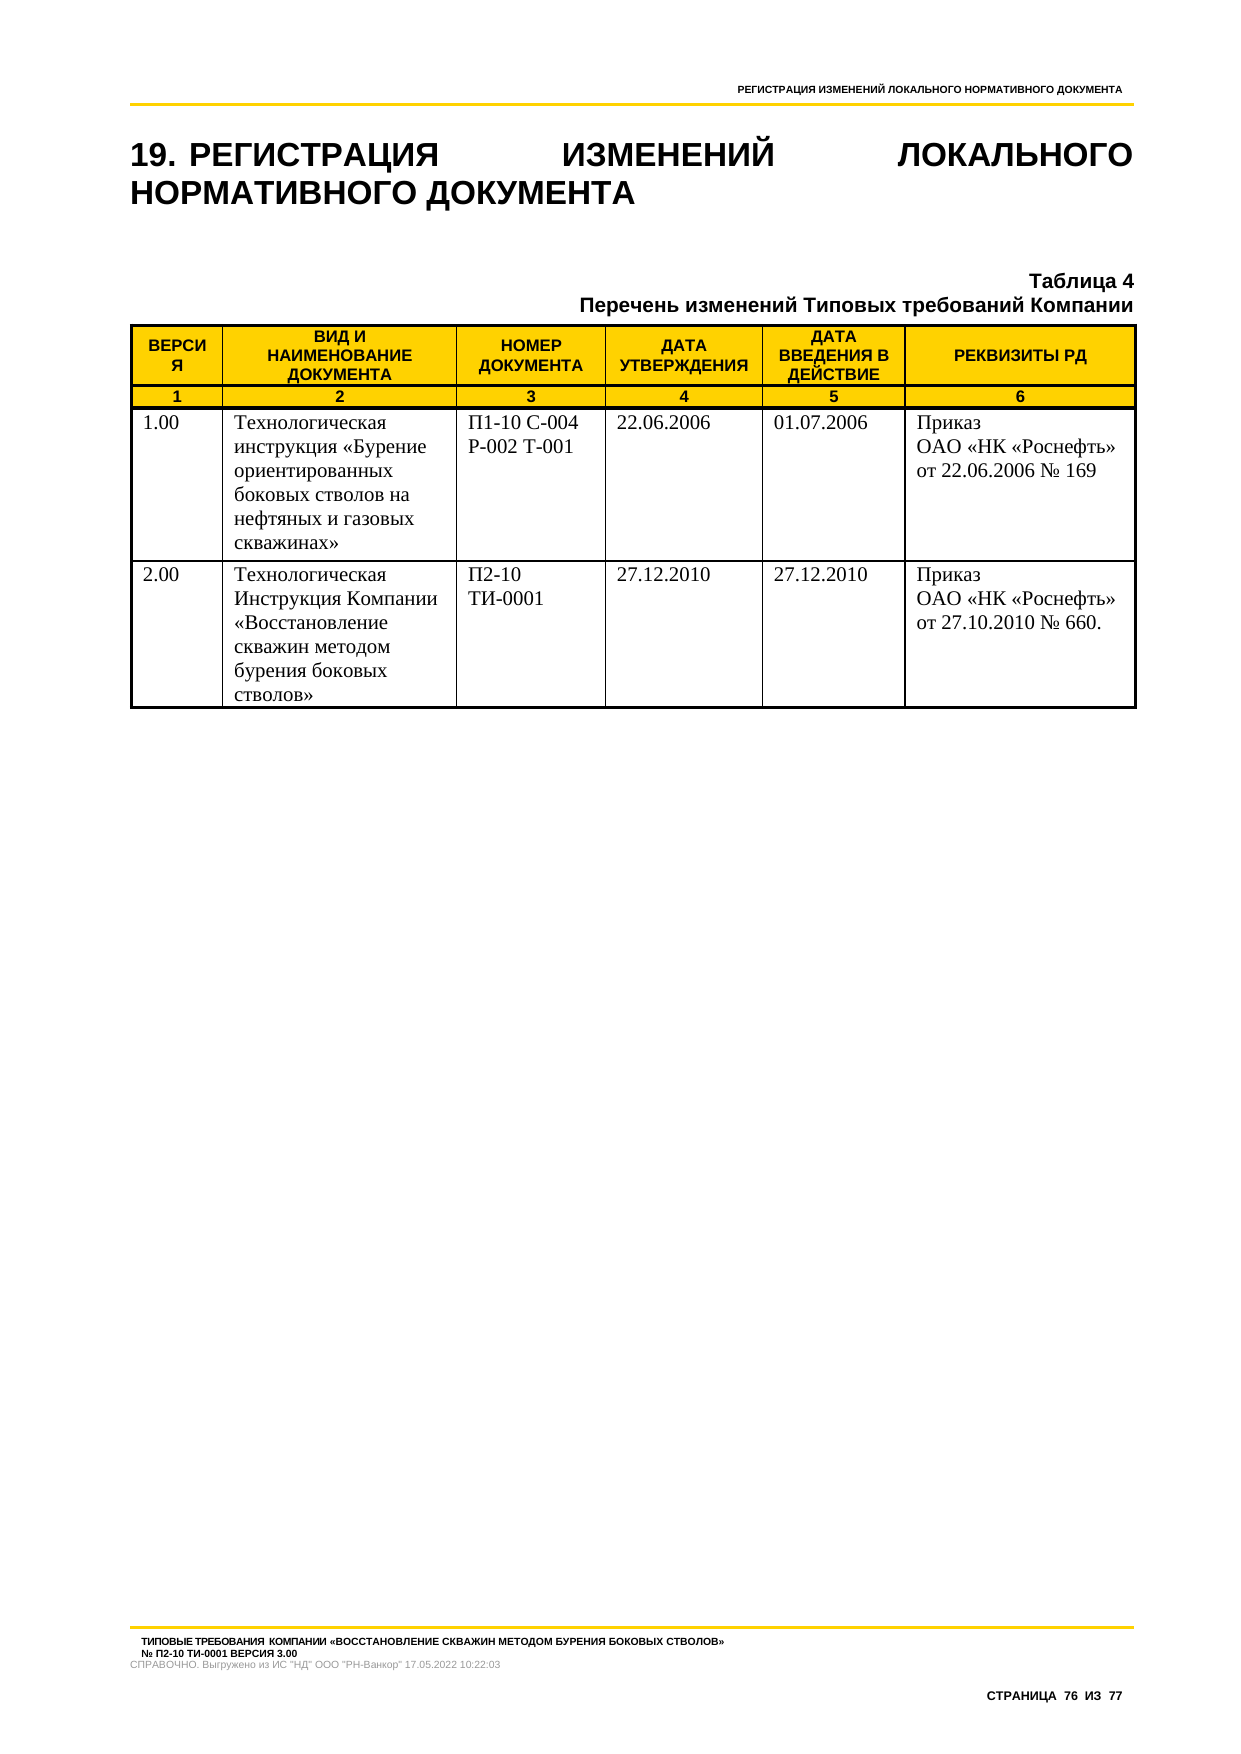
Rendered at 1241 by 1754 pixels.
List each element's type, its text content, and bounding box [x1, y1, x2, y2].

list РЕГИСТРАЦИЯ ИЗМЕНЕНИЙ ЛОКАЛЬНОГО НОРМАТИВНОГО ДОКУМЕНТА [130, 135, 1134, 212]
table_cell 2.00 [133, 562, 222, 706]
text Перечень изменений Типовых требований Компании [130, 293, 1134, 317]
table_cell 5 [763, 387, 904, 406]
table_cell П2-10 ТИ-0001 [457, 562, 605, 706]
table_cell Технологическая инструкция «Бурение ориентированных боковых стволов на нефтяных и газовых скважинах» [223, 410, 456, 560]
table_header Реквизиты РД [906, 327, 1134, 384]
table_cell 1 [133, 387, 222, 406]
table_header ВИД и Наименование документа [223, 327, 456, 384]
text Таблица 4 [130, 269, 1134, 293]
table_cell 3 [457, 387, 605, 406]
table_cell Приказ ОАО «НК «Роснефть» от 22.06.2006 № 169 [906, 410, 1134, 560]
table_cell 6 [906, 387, 1134, 406]
table_cell 22.06.2006 [606, 410, 762, 560]
table_cell П1-10 С-004 Р-002 Т-001 [457, 410, 605, 560]
table_cell 27.12.2010 [763, 562, 904, 706]
table_header Дата утверждения [606, 327, 762, 384]
table_header Дата Введения в действие [763, 327, 904, 384]
table_header номер документа [457, 327, 605, 384]
table_cell 27.12.2010 [606, 562, 762, 706]
table_cell Технологическая Инструкция Компании «Восстановление скважин методом бурения боковых стволов» [223, 562, 456, 706]
table_cell Приказ ОАО «НК «Роснефть» от 27.10.2010 № 660. [906, 562, 1134, 706]
table_cell 1.00 [133, 410, 222, 560]
table_cell 4 [606, 387, 762, 406]
table_cell 2 [223, 387, 456, 406]
table_cell 01.07.2006 [763, 410, 904, 560]
table_header Версия [133, 327, 222, 384]
